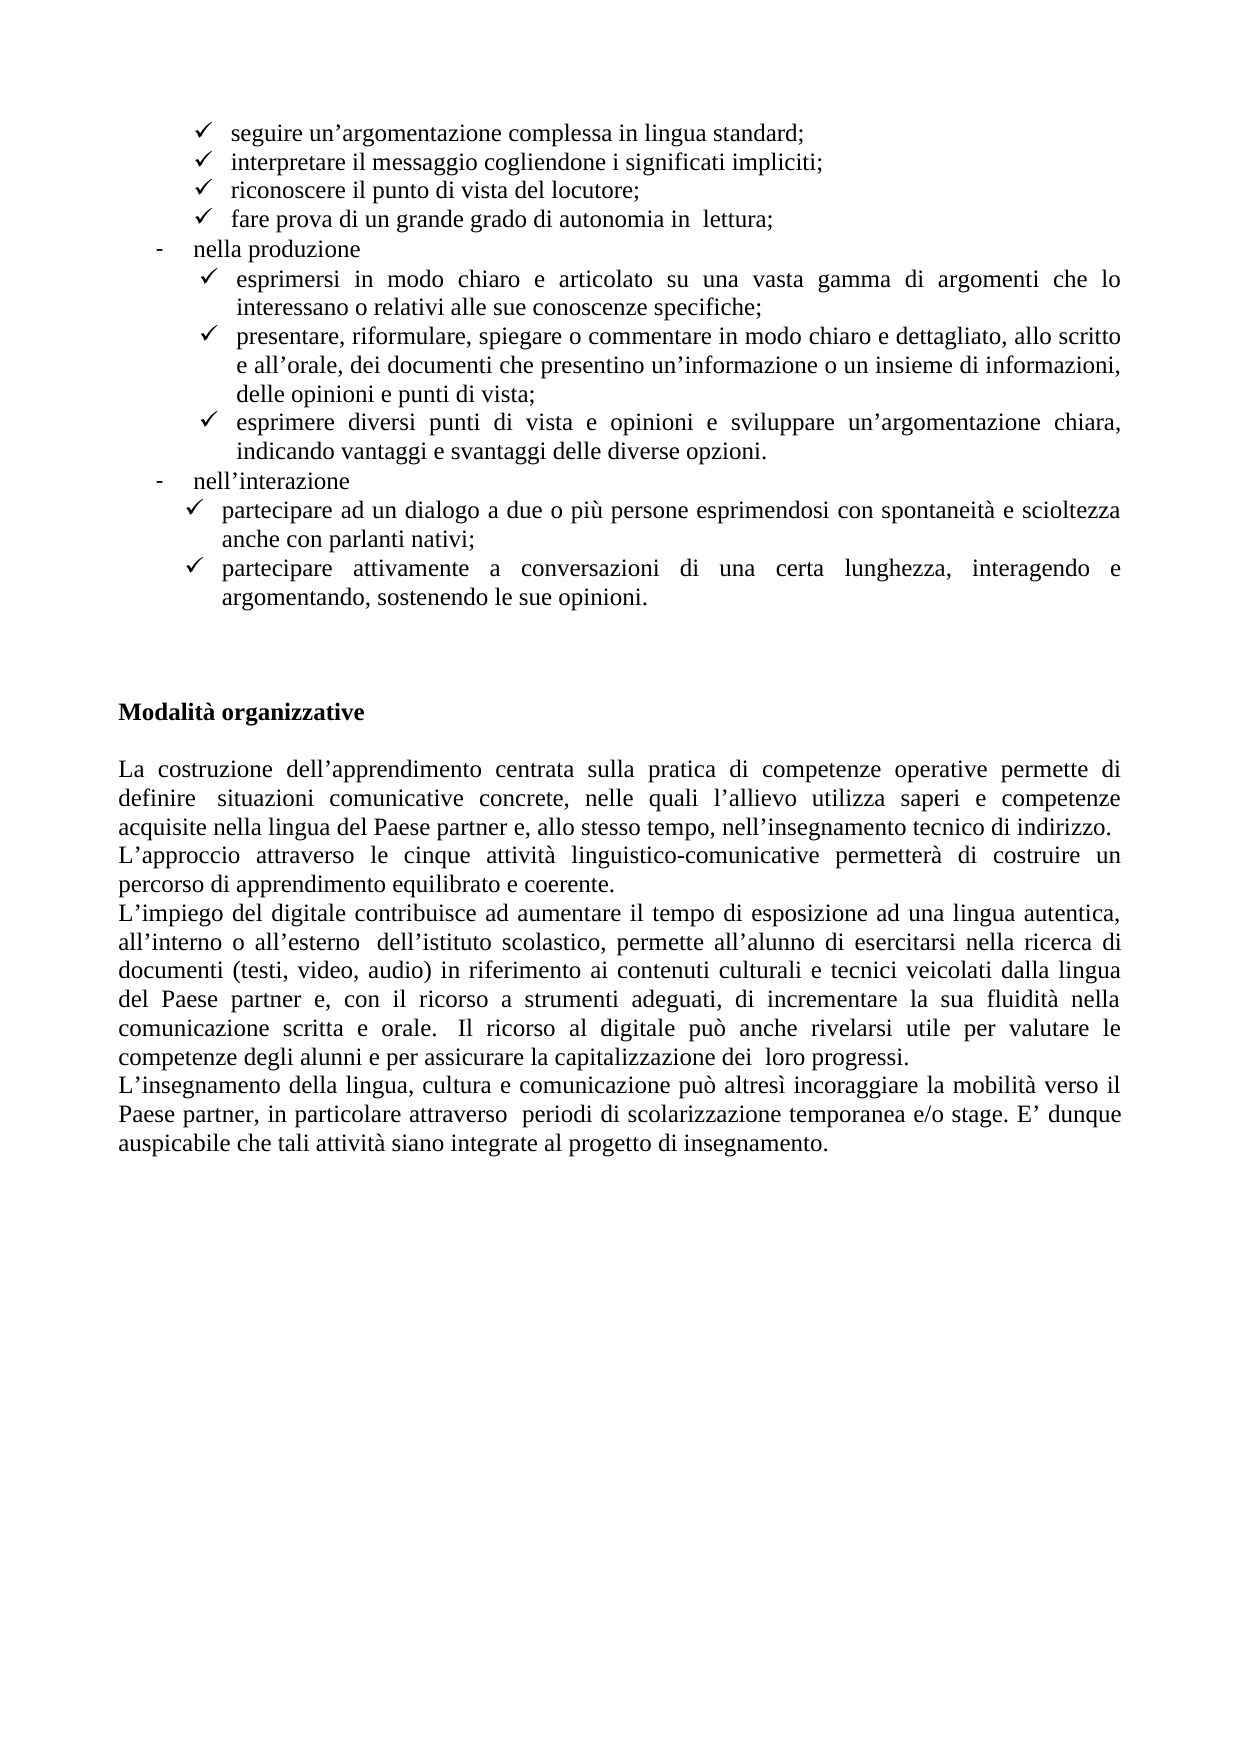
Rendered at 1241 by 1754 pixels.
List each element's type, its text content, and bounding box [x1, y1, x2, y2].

list fare prova di un grande grado di autonomia in lettura; [193, 204, 1122, 233]
list seguire un’argomentazione complessa in lingua standard; [193, 118, 1122, 147]
text L’insegnamento della lingua, cultura e comunicazione può altresì incoraggiare la mobilità verso il Paese partner, in particolare attraverso periodi di scolarizzazione temporanea e/o stage. E’ dunque auspicabile che tali attività siano integrate al progetto di insegnamento. [118, 1070, 1122, 1157]
text La costruzione dell’apprendimento centrata sulla pratica di competenze operative permette di definire situazioni comunicative concrete, nelle quali l’allievo utilizza saperi e competenze acquisite nella lingua del Paese partner e, allo stesso tempo, nell’insegnamento tecnico di indirizzo. [118, 754, 1122, 840]
text L’approccio attraverso le cinque attività linguistico-comunicative permetterà di costruire un percorso di apprendimento equilibrato e coerente. [118, 840, 1122, 898]
list partecipare attivamente a conversazioni di una certa lunghezza, interagendo e argomentando, sostenendo le sue opinioni. [184, 553, 1122, 610]
list nella produzione [156, 233, 1122, 264]
list presentare, riformulare, spiegare o commentare in modo chiaro e dettagliato, allo scritto e all’orale, dei documenti che presentino un’informazione o un insieme di informazioni, delle opinioni e punti di vista; [199, 321, 1122, 407]
text L’impiego del digitale contribuisce ad aumentare il tempo di esposizione ad una lingua autentica, all’interno o all’esterno dell’istituto scolastico, permette all’alunno di esercitarsi nella ricerca di documenti (testi, video, audio) in riferimento ai contenuti culturali e tecnici veicolati dalla lingua del Paese partner e, con il ricorso a strumenti adeguati, di incrementare la sua fluidità nella comunicazione scritta e orale. Il ricorso al digitale può anche rivelarsi utile per valutare le competenze degli alunni e per assicurare la capitalizzazione dei loro progressi. [118, 898, 1122, 1070]
list nell’interazione [156, 465, 1122, 495]
list riconoscere il punto di vista del locutore; [193, 176, 1122, 204]
list esprimersi in modo chiaro e articolato su una vasta gamma di argomenti che lo interessano o relativi alle sue conoscenze specifiche; [199, 264, 1122, 321]
list partecipare ad un dialogo a due o più persone esprimendosi con spontaneità e scioltezza anche con parlanti nativi; [184, 495, 1122, 553]
list esprimere diversi punti di vista e opinioni e sviluppare un’argomentazione chiara, indicando vantaggi e svantaggi delle diverse opzioni. [199, 407, 1122, 465]
text Modalità organizzative [118, 697, 1122, 725]
list interpretare il messaggio cogliendone i significati impliciti; [193, 147, 1122, 176]
